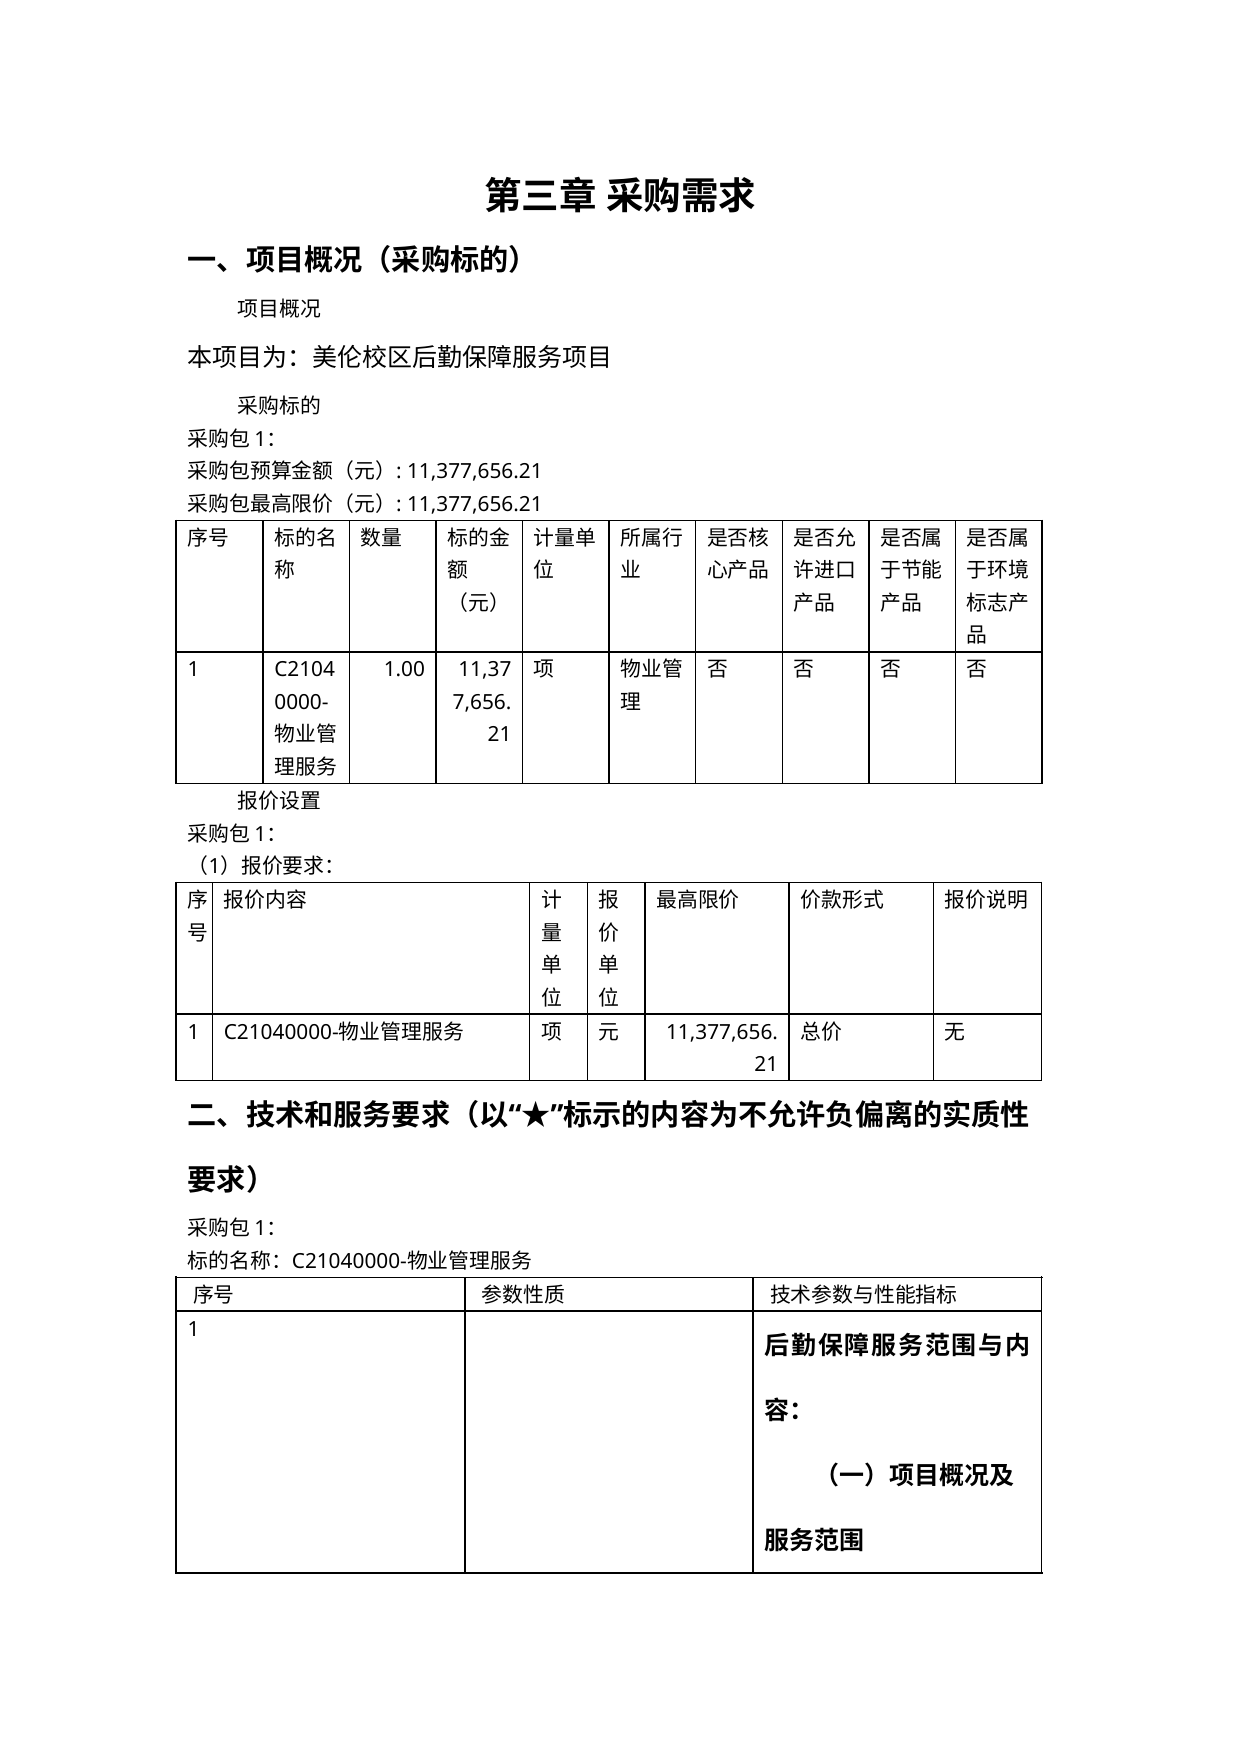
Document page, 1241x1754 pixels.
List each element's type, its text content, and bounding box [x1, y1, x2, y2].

table_header 标的名称 [264, 521, 349, 651]
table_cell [754, 1312, 1041, 1572]
table_cell 11,377,656.21 [646, 1015, 788, 1080]
text 标的名称：C21040000-物业管理服务 [187, 1244, 1053, 1276]
table_header 参数性质 [466, 1278, 752, 1310]
table_header 最高限价 [646, 883, 788, 1013]
table_cell 1.00 [350, 653, 435, 783]
text 采购包1： [187, 422, 1053, 454]
table_header 数量 [350, 521, 435, 651]
table_header 报价单位 [588, 883, 644, 1013]
text 采购包1： [187, 1211, 1053, 1244]
table_cell 项 [523, 653, 608, 783]
table_cell [466, 1312, 752, 1572]
table_cell 物业管理 [610, 653, 695, 783]
text 采购标的 [187, 389, 1053, 422]
table_header 序号 [177, 521, 262, 651]
text 本项目为：美伦校区后勤保障服务项目 [187, 324, 1053, 389]
text 项目概况 [187, 292, 1053, 324]
table_header 是否属于节能产品 [870, 521, 955, 651]
table_header 是否核心产品 [696, 521, 782, 651]
table_header 计量单位 [523, 521, 608, 651]
table_header 序号 [177, 883, 212, 1013]
table_cell C21040000-物业管理服务 [213, 1015, 529, 1080]
table_cell 否 [956, 653, 1041, 783]
table_cell 总价 [790, 1015, 933, 1080]
table_header 是否允许进口产品 [783, 521, 868, 651]
table_header 技术参数与性能指标 [754, 1278, 1041, 1310]
table_cell 否 [696, 653, 782, 783]
table_cell C21040000-物业管理服务 [264, 653, 349, 783]
table_header 所属行业 [610, 521, 695, 651]
table_header 是否属于环境标志产品 [956, 521, 1041, 651]
table_cell 项 [530, 1015, 587, 1080]
table_header 价款形式 [790, 883, 933, 1013]
table_cell 无 [934, 1015, 1041, 1080]
table_cell 否 [783, 653, 868, 783]
table_header 报价说明 [934, 883, 1041, 1013]
text 一、项目概况（采购标的） [187, 227, 1053, 292]
table_cell 1 [177, 1312, 464, 1572]
text 二、技术和服务要求（以“★”标示的内容为不允许负偏离的实质性要求） [187, 1081, 1053, 1211]
table_header 标的金额 （元） [437, 521, 522, 651]
table_header 报价内容 [213, 883, 529, 1013]
text 报价设置 [187, 784, 1053, 817]
table_cell 11,377,656.21 [437, 653, 522, 783]
text （1）报价要求： [187, 849, 1053, 882]
table_header 计量单位 [530, 883, 587, 1013]
text 采购包预算金额（元）: 11,377,656.21 [187, 454, 1053, 487]
text 采购包最高限价（元）: 11,377,656.21 [187, 487, 1053, 519]
text 第三章 采购需求 [187, 162, 1053, 227]
table_cell 元 [588, 1015, 644, 1080]
table_cell 1 [177, 1015, 212, 1080]
table_cell 1 [177, 653, 262, 783]
table_cell 否 [870, 653, 955, 783]
text 采购包1： [187, 817, 1053, 849]
table_header 序号 [177, 1278, 464, 1310]
